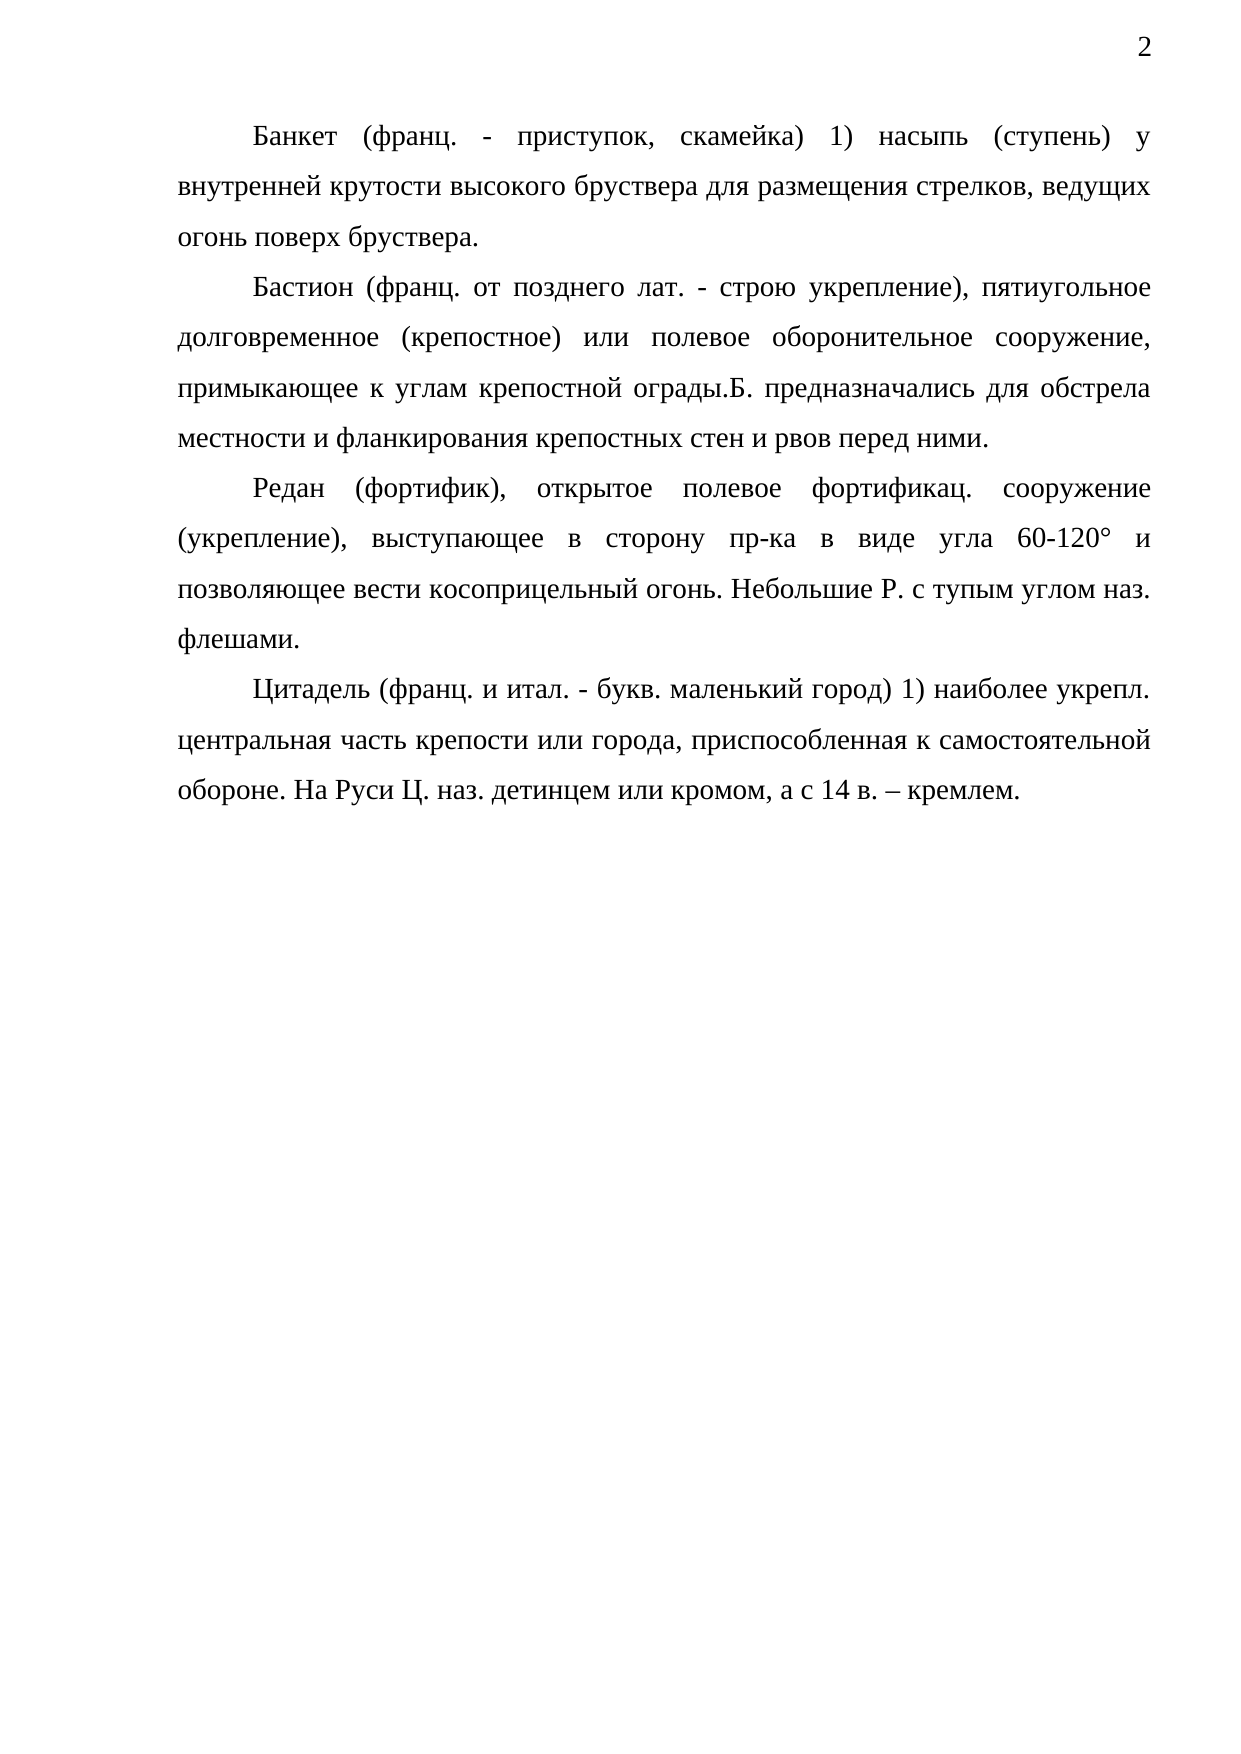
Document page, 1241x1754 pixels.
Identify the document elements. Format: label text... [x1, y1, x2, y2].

text Цитадель (франц. и итал. - букв. маленький город) 1) наиболее укрепл. центральная часть крепости или города, приспособленная к самостоятельной обороне. На Руси Ц. наз. детинцем или кромом, а с 14 в. – кремлем. [177, 672, 1152, 806]
text Банкет (франц. - приступок, скамейка) 1) насыпь (ступень) у внутренней крутости высокого бруствера для размещения стрелков, ведущих огонь поверх бруствера. [177, 118, 1152, 252]
text Редан (фортифик), открытое полевое фортификац. сооружение (укрепление), выступающее в сторону пр-ка в виде угла 60-120° и позволяющее вести косоприцельный огонь. Небольшие Р. с тупым углом наз. флешами. [177, 470, 1152, 655]
text Бастион (франц. от позднего лат. - строю укрепление), пятиугольное долговременное (крепостное) или полевое оборонительное сооружение, примыкающее к углам крепостной ограды.Б. предназначались для обстрела местности и фланкирования крепостных стен и рвов перед ними. [177, 269, 1152, 453]
